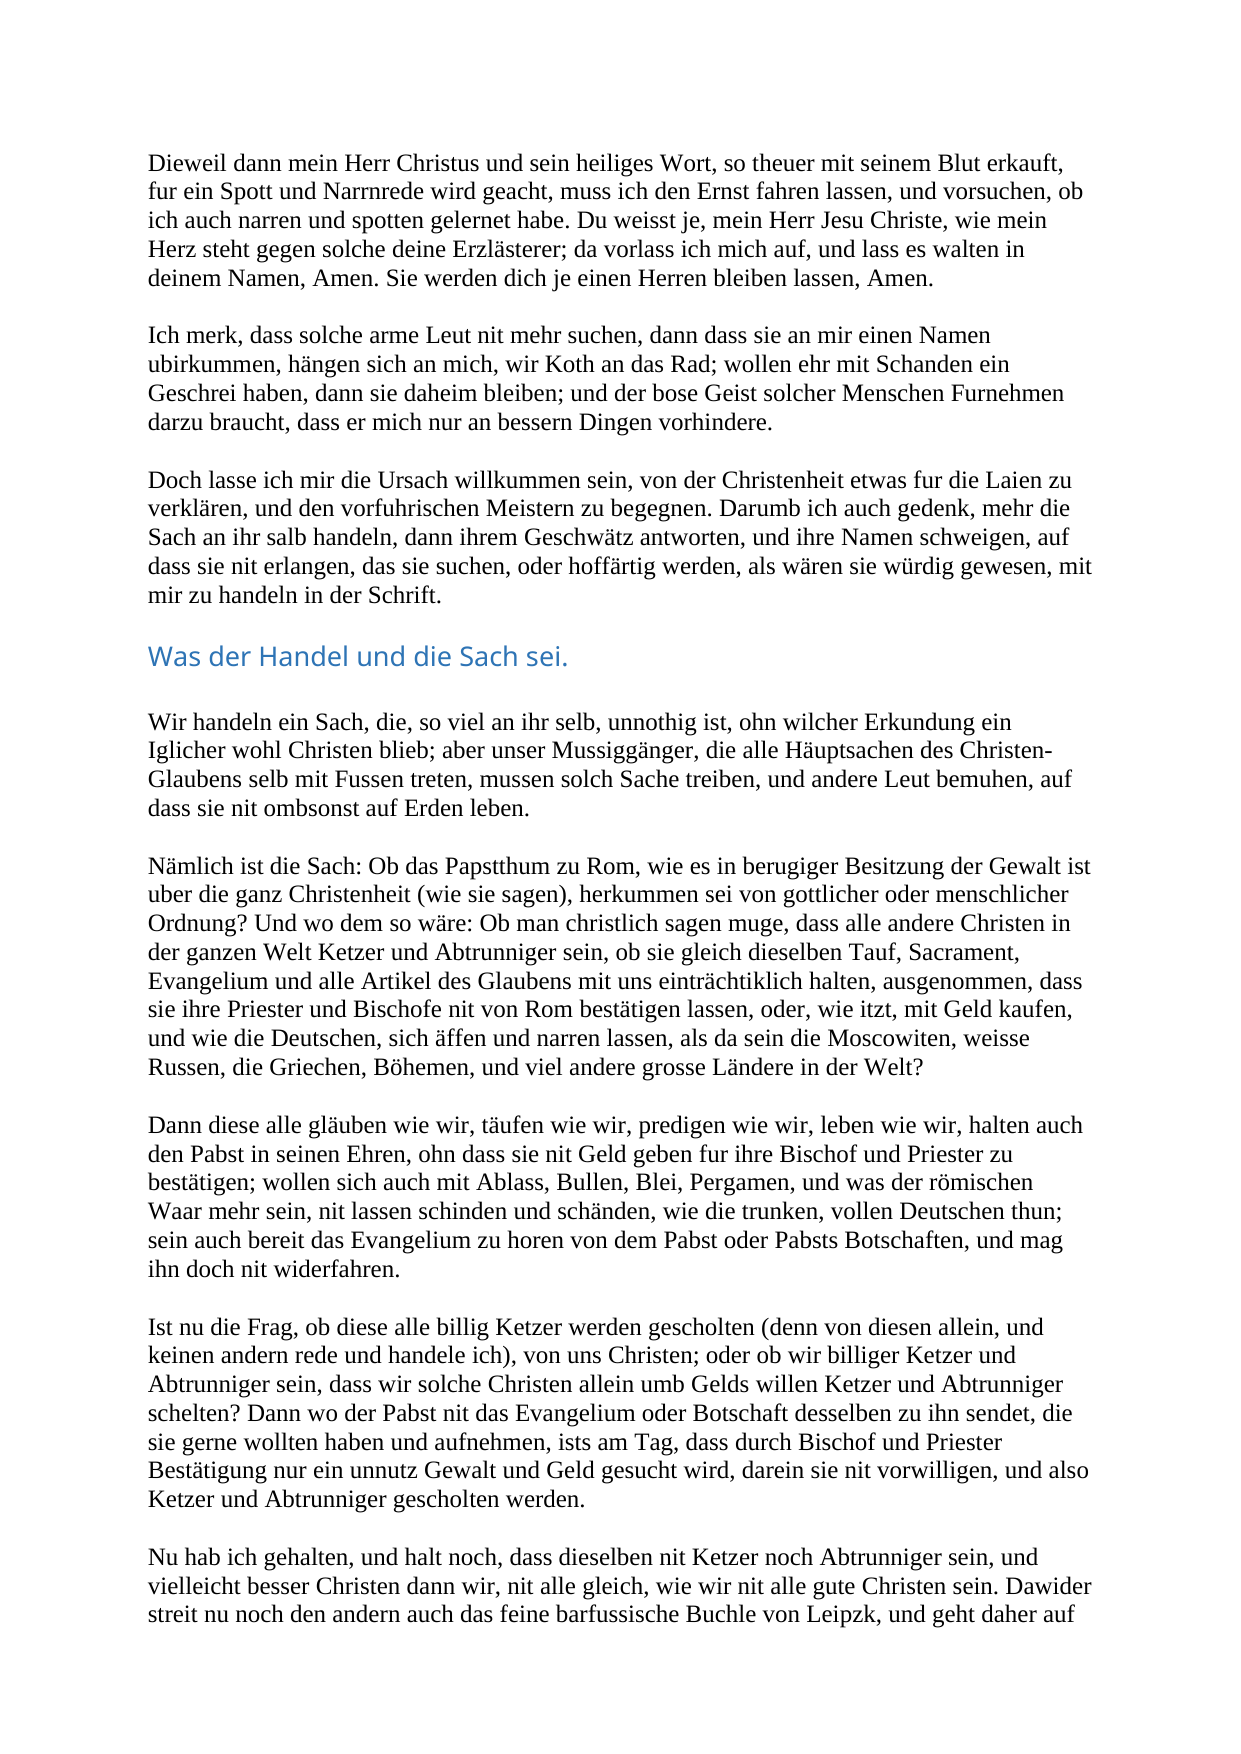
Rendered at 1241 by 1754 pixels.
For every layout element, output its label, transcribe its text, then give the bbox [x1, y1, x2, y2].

subtitle Was der Handel und die Sach sei. [148, 638, 1093, 674]
text Dieweil dann mein Herr Christus und sein heiliges Wort, so theuer mit seinem Blut erkauft, fur ein Spott und Narrnrede wird geacht, muss ich den Ernst fahren lassen, und vorsuchen, ob ich auch narren und spotten gelernet habe. Du weisst je, mein Herr Jesu Christe, wie mein Herz steht gegen solche deine Erzlästerer; da vorlass ich mich auf, und lass es walten in deinem Namen, Amen. Sie werden dich je einen Herren bleiben lassen, Amen. [148, 148, 1093, 291]
text Ist nu die Frag, ob diese alle billig Ketzer werden gescholten (denn von diesen allein, und keinen andern rede und handele ich), von uns Christen; oder ob wir billiger Ketzer und Abtrunniger sein, dass wir solche Christen allein umb Gelds willen Ketzer und Abtrunniger schelten? Dann wo der Pabst nit das Evangelium oder Botschaft desselben zu ihn sendet, die sie gerne wollten haben und aufnehmen, ists am Tag, dass durch Bischof und Priester Bestätigung nur ein unnutz Gewalt und Geld gesucht wird, darein sie nit vorwilligen, und also Ketzer und Abtrunniger gescholten werden. [148, 1312, 1093, 1513]
text Ich merk, dass solche arme Leut nit mehr suchen, dann dass sie an mir einen Namen ubirkummen, hängen sich an mich, wir Koth an das Rad; wollen ehr mit Schanden ein Geschrei haben, dann sie daheim bleiben; und der bose Geist solcher Menschen Furnehmen darzu braucht, dass er mich nur an bessern Dingen vorhindere. [148, 321, 1093, 436]
text Wir handeln ein Sach, die, so viel an ihr selb, unnothig ist, ohn wilcher Erkundung ein Iglicher wohl Christen blieb; aber unser Mussiggänger, die alle Häuptsachen des Christen-Glaubens selb mit Fussen treten, mussen solch Sache treiben, und andere Leut bemuhen, auf dass sie nit ombsonst auf Erden leben. [148, 707, 1093, 822]
text Nämlich ist die Sach: Ob das Papstthum zu Rom, wie es in berugiger Besitzung der Gewalt ist uber die ganz Christenheit (wie sie sagen), herkummen sei von gottlicher oder menschlicher Ordnung? Und wo dem so wäre: Ob man christlich sagen muge, dass alle andere Christen in der ganzen Welt Ketzer und Abtrunniger sein, ob sie gleich dieselben Tauf, Sacrament, Evangelium und alle Artikel des Glaubens mit uns einträchtiklich halten, ausgenommen, dass sie ihre Priester und Bischofe nit von Rom bestätigen lassen, oder, wie itzt, mit Geld kaufen, und wie die Deutschen, sich äffen und narren lassen, als da sein die Moscowiten, weisse Russen, die Griechen, Böhemen, und viel andere grosse Ländere in der Welt? [148, 851, 1093, 1081]
text Doch lasse ich mir die Ursach willkummen sein, von der Christenheit etwas fur die Laien zu verklären, und den vorfuhrischen Meistern zu begegnen. Darumb ich auch gedenk, mehr die Sach an ihr salb handeln, dann ihrem Geschwätz antworten, und ihre Namen schweigen, auf dass sie nit erlangen, das sie suchen, oder hoffärtig werden, als wären sie würdig gewesen, mit mir zu handeln in der Schrift. [148, 465, 1093, 608]
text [148, 1542, 1093, 1628]
text Dann diese alle gläuben wie wir, täufen wie wir, predigen wie wir, leben wie wir, halten auch den Pabst in seinen Ehren, ohn dass sie nit Geld geben fur ihre Bischof und Priester zu bestätigen; wollen sich auch mit Ablass, Bullen, Blei, Pergamen, und was der römischen Waar mehr sein, nit lassen schinden und schänden, wie die trunken, vollen Deutschen thun; sein auch bereit das Evangelium zu horen von dem Pabst oder Pabsts Botschaften, und mag ihn doch nit widerfahren. [148, 1110, 1093, 1282]
